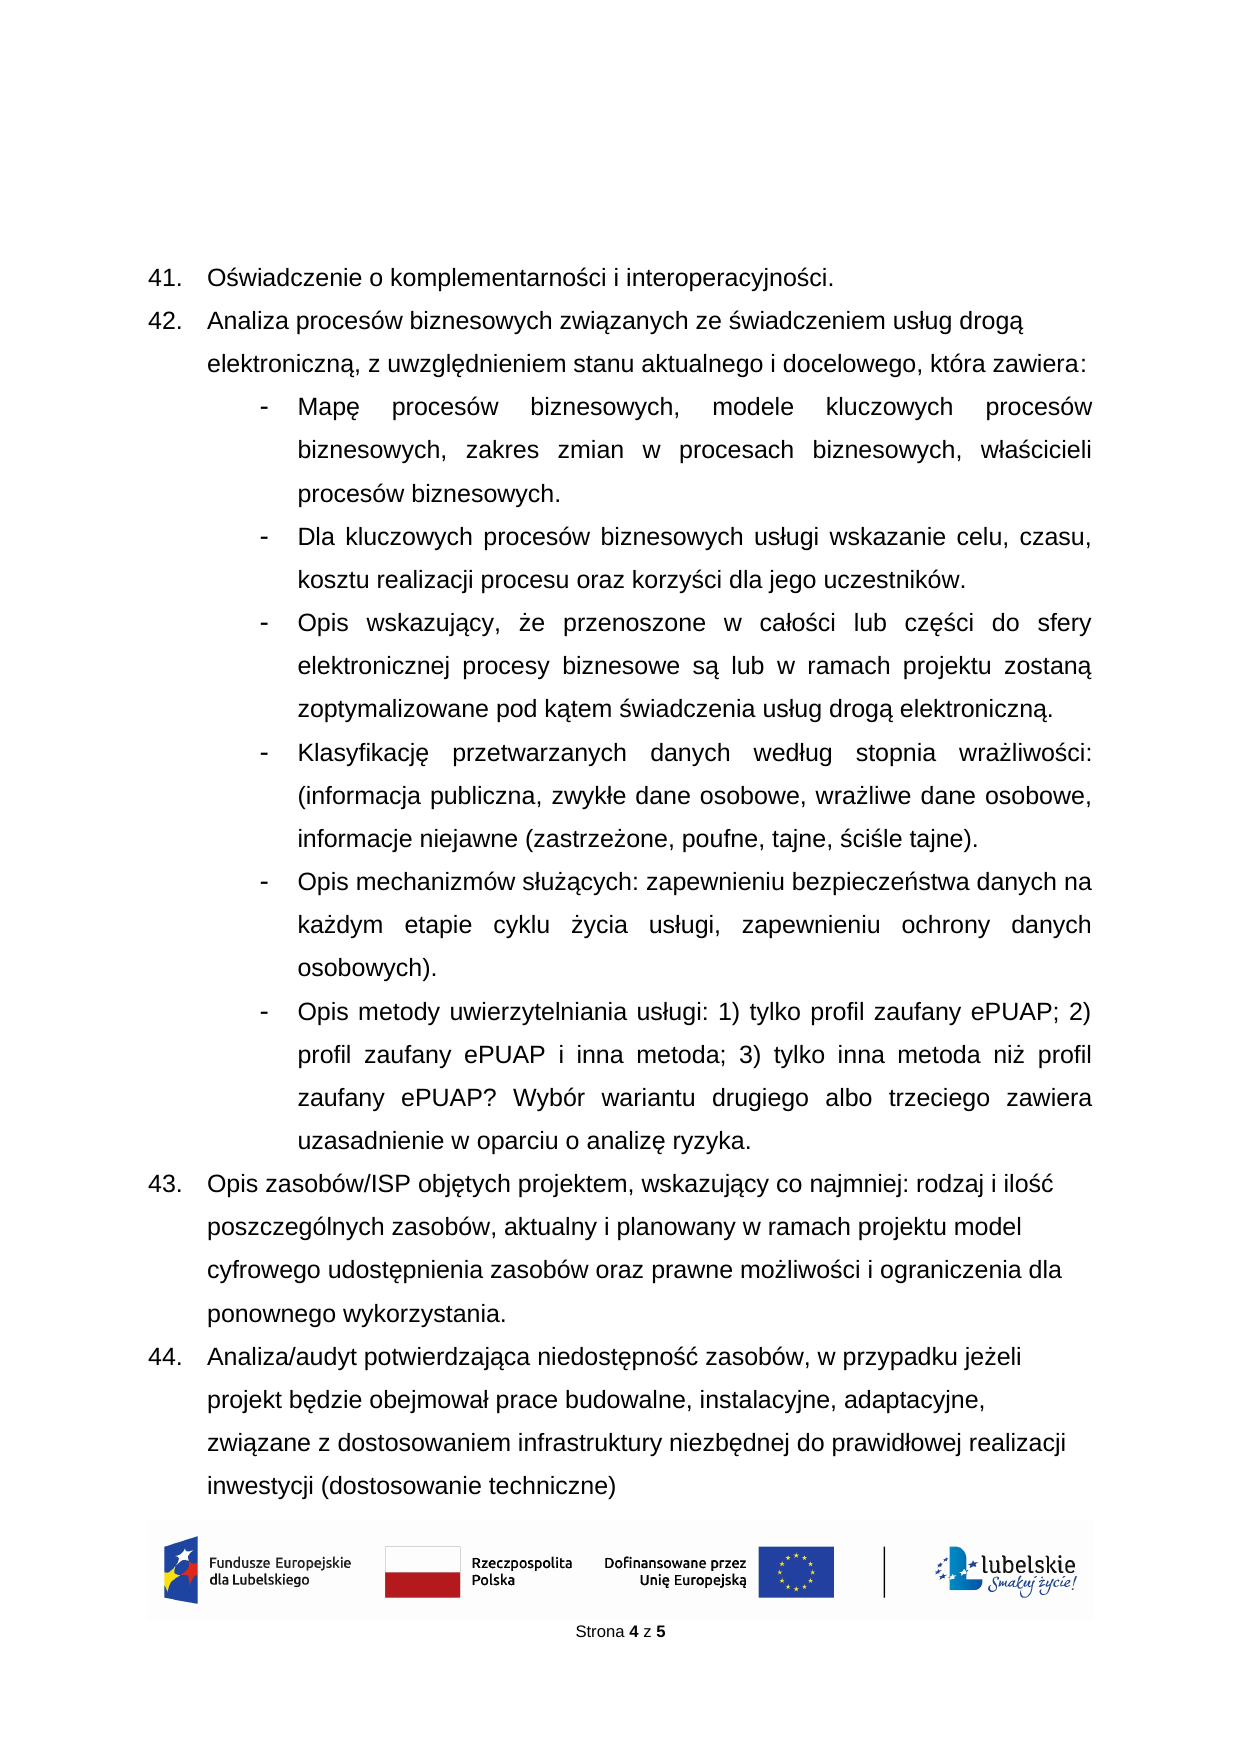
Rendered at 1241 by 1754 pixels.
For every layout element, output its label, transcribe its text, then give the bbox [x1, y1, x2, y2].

list Opis zasobów/ISP objętych projektem, wskazujący co najmniej: rodzaj i ilość poszczególnych zasobów, aktualny i planowany w ramach projektu model cyfrowego udostępnienia zasobów oraz prawne możliwości i ograniczenia dla ponownego wykorzystania. [148, 1169, 1093, 1327]
list Analiza/audyt potwierdzająca niedostępność zasobów, w przypadku jeżeli projekt będzie obejmował prace budowalne, instalacyjne, adaptacyjne, związane z dostosowaniem infrastruktury niezbędnej do prawidłowej realizacji inwestycji (dostosowanie techniczne) [148, 1342, 1093, 1500]
list Mapę procesów biznesowych, modele kluczowych procesów biznesowych, zakres zmian w procesach biznesowych, właścicieli procesów biznesowych. [260, 392, 1093, 507]
list Opis metody uwierzytelniania usługi: 1) tylko profil zaufany ePUAP; 2) profil zaufany ePUAP i inna metoda; 3) tylko inna metoda niż profil zaufany ePUAP? Wybór wariantu drugiego albo trzeciego zawiera uzasadnienie w oparciu o analizę ryzyka. [260, 997, 1093, 1155]
list Analiza procesów biznesowych związanych ze świadczeniem usług drogą elektroniczną, z uwzględnieniem stanu aktualnego i docelowego, która zawiera: [148, 306, 1093, 378]
list Opis wskazujący, że przenoszone w całości lub części do sfery elektronicznej procesy biznesowe są lub w ramach projektu zostaną zoptymalizowane pod kątem świadczenia usług drogą elektroniczną. [260, 608, 1093, 723]
list Oświadczenie o komplementarności i interoperacyjności. [148, 263, 1093, 292]
picture [147, 1520, 1093, 1621]
list Dla kluczowych procesów biznesowych usługi wskazanie celu, czasu, kosztu realizacji procesu oraz korzyści dla jego uczestników. [260, 522, 1093, 594]
list Klasyfikację przetwarzanych danych według stopnia wrażliwości: (informacja publiczna, zwykłe dane osobowe, wrażliwe dane osobowe, informacje niejawne (zastrzeżone, poufne, tajne, ściśle tajne). [260, 738, 1093, 853]
list Opis mechanizmów służących: zapewnieniu bezpieczeństwa danych na każdym etapie cyklu życia usługi, zapewnieniu ochrony danych osobowych). [260, 867, 1093, 982]
